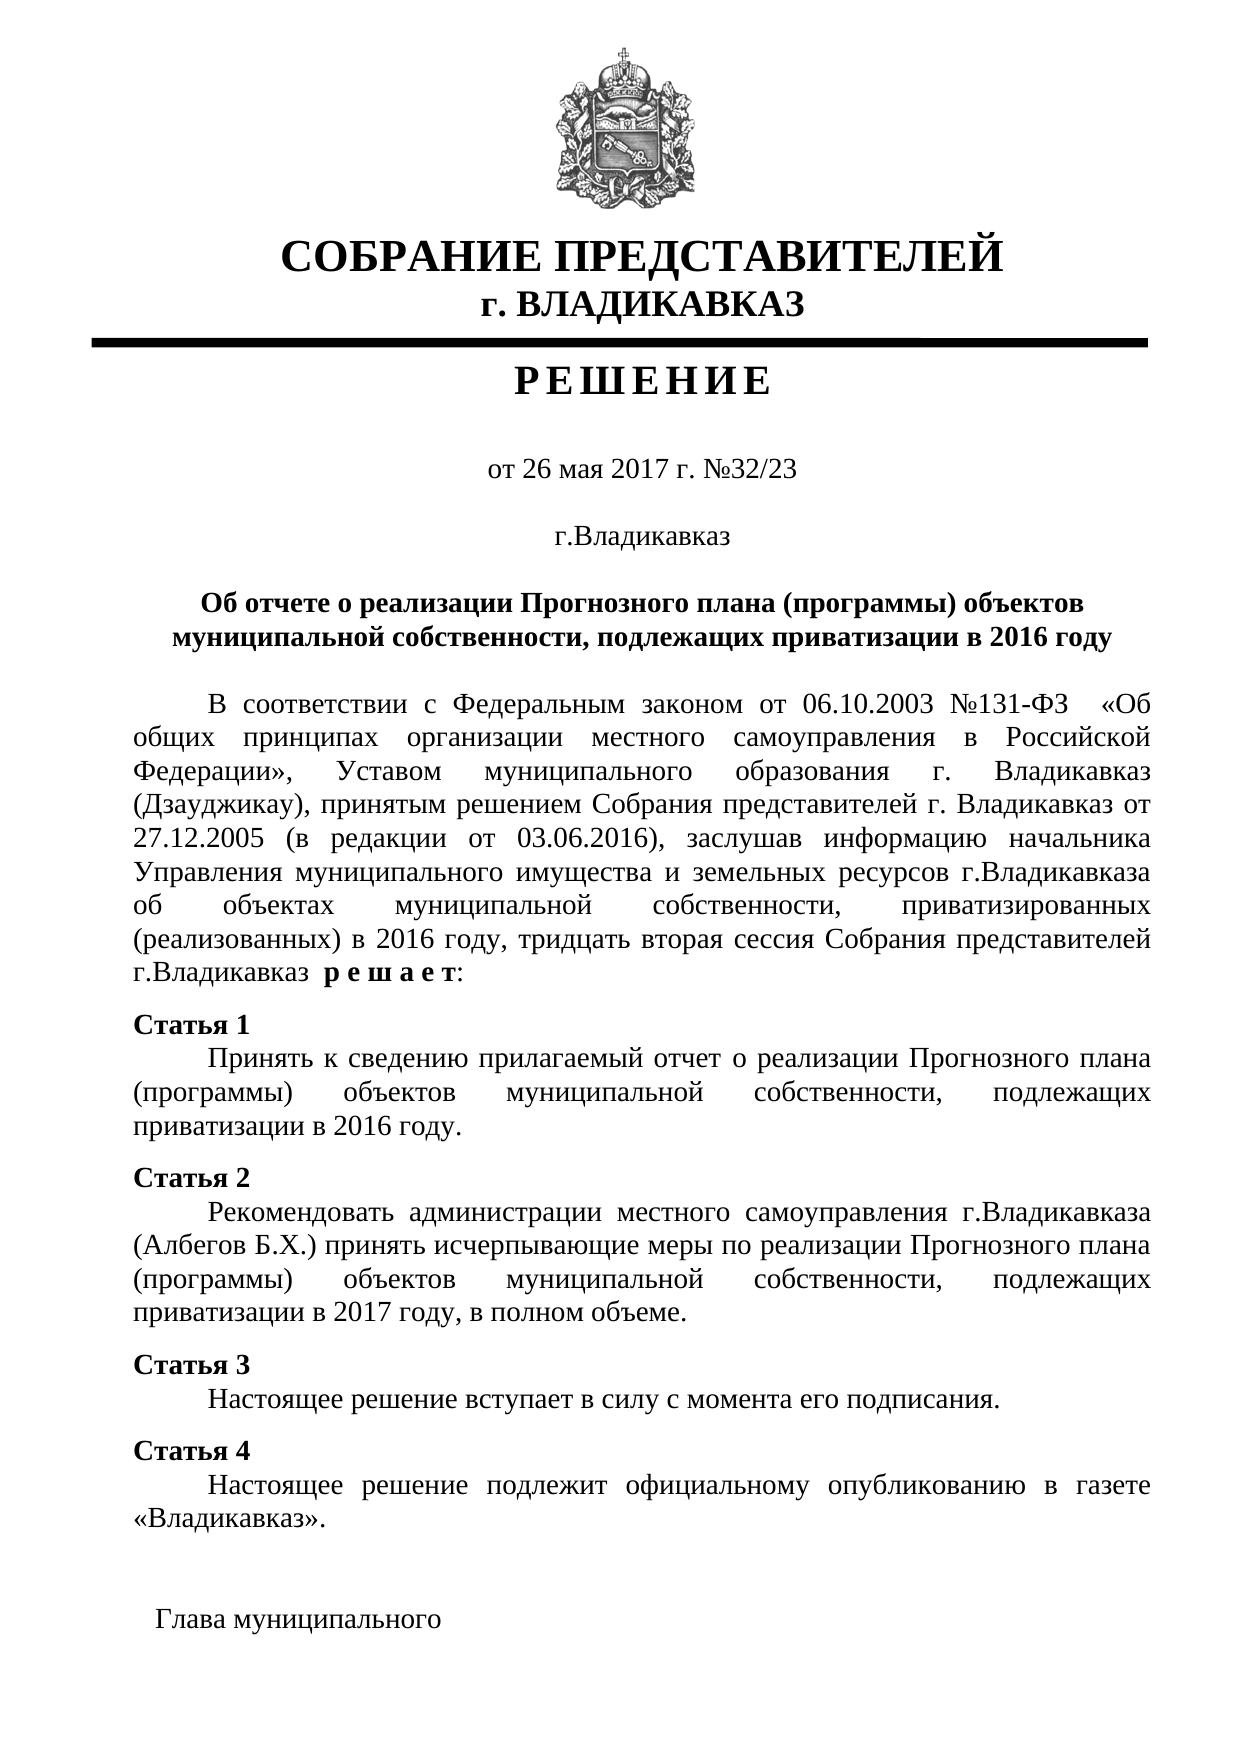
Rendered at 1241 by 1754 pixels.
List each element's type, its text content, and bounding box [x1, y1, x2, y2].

text Статья 1 [133, 1007, 1152, 1041]
text Настоящее решение подлежит официальному опубликованию в газете «Владикавказ». [133, 1467, 1152, 1534]
text Рекомендовать администрации местного самоуправления г.Владикавказа (Албегов Б.Х.) принять исчерпывающие меры по реализации Прогнозного плана (программы) объектов муниципальной собственности, подлежащих приватизации в 2017 году, в полном объеме. [133, 1194, 1152, 1328]
text Статья 4 [133, 1433, 1152, 1467]
text Статья 3 [133, 1347, 1152, 1381]
text г.Владикавказ [133, 518, 1152, 552]
text Статья 2 [133, 1160, 1152, 1194]
text г. ВЛАДИКАВКАЗ [133, 281, 1152, 324]
text РЕШЕНИЕ [133, 355, 1152, 403]
text В соответствии с Федеральным законом от 06.10.2003 №131-ФЗ «Об общих принципах организации местного самоуправления в Российской Федерации», Уставом муниципального образования г. Владикавказ (Дзауджикау), принятым решением Собрания представителей г. Владикавказ от 27.12.2005 (в редакции от 03.06.2016), заслушав информацию начальника Управления муниципального имущества и земельных ресурсов г.Владикавказа об объектах муниципальной собственности, приватизированных (реализованных) в 2016 году, тридцать вторая сессия Собрания представителей г.Владикавказ р е ш а е т: [133, 686, 1152, 988]
text Об отчете о реализации Прогнозного плана (программы) объектов муниципальной собственности, подлежащих приватизации в 2016 году [133, 585, 1152, 652]
text Принять к сведению прилагаемый отчет о реализации Прогнозного плана (программы) объектов муниципальной собственности, подлежащих приватизации в 2016 году. [133, 1041, 1152, 1141]
text от 26 мая 2017 г. №32/23 [133, 451, 1152, 485]
title СОБРАНИЕ ПРЕДСТАВИТЕЛЕЙ [133, 228, 1152, 281]
text Настоящее решение вступает в силу с момента его подписания. [133, 1381, 1152, 1414]
text Глава муниципального [133, 1601, 1152, 1635]
